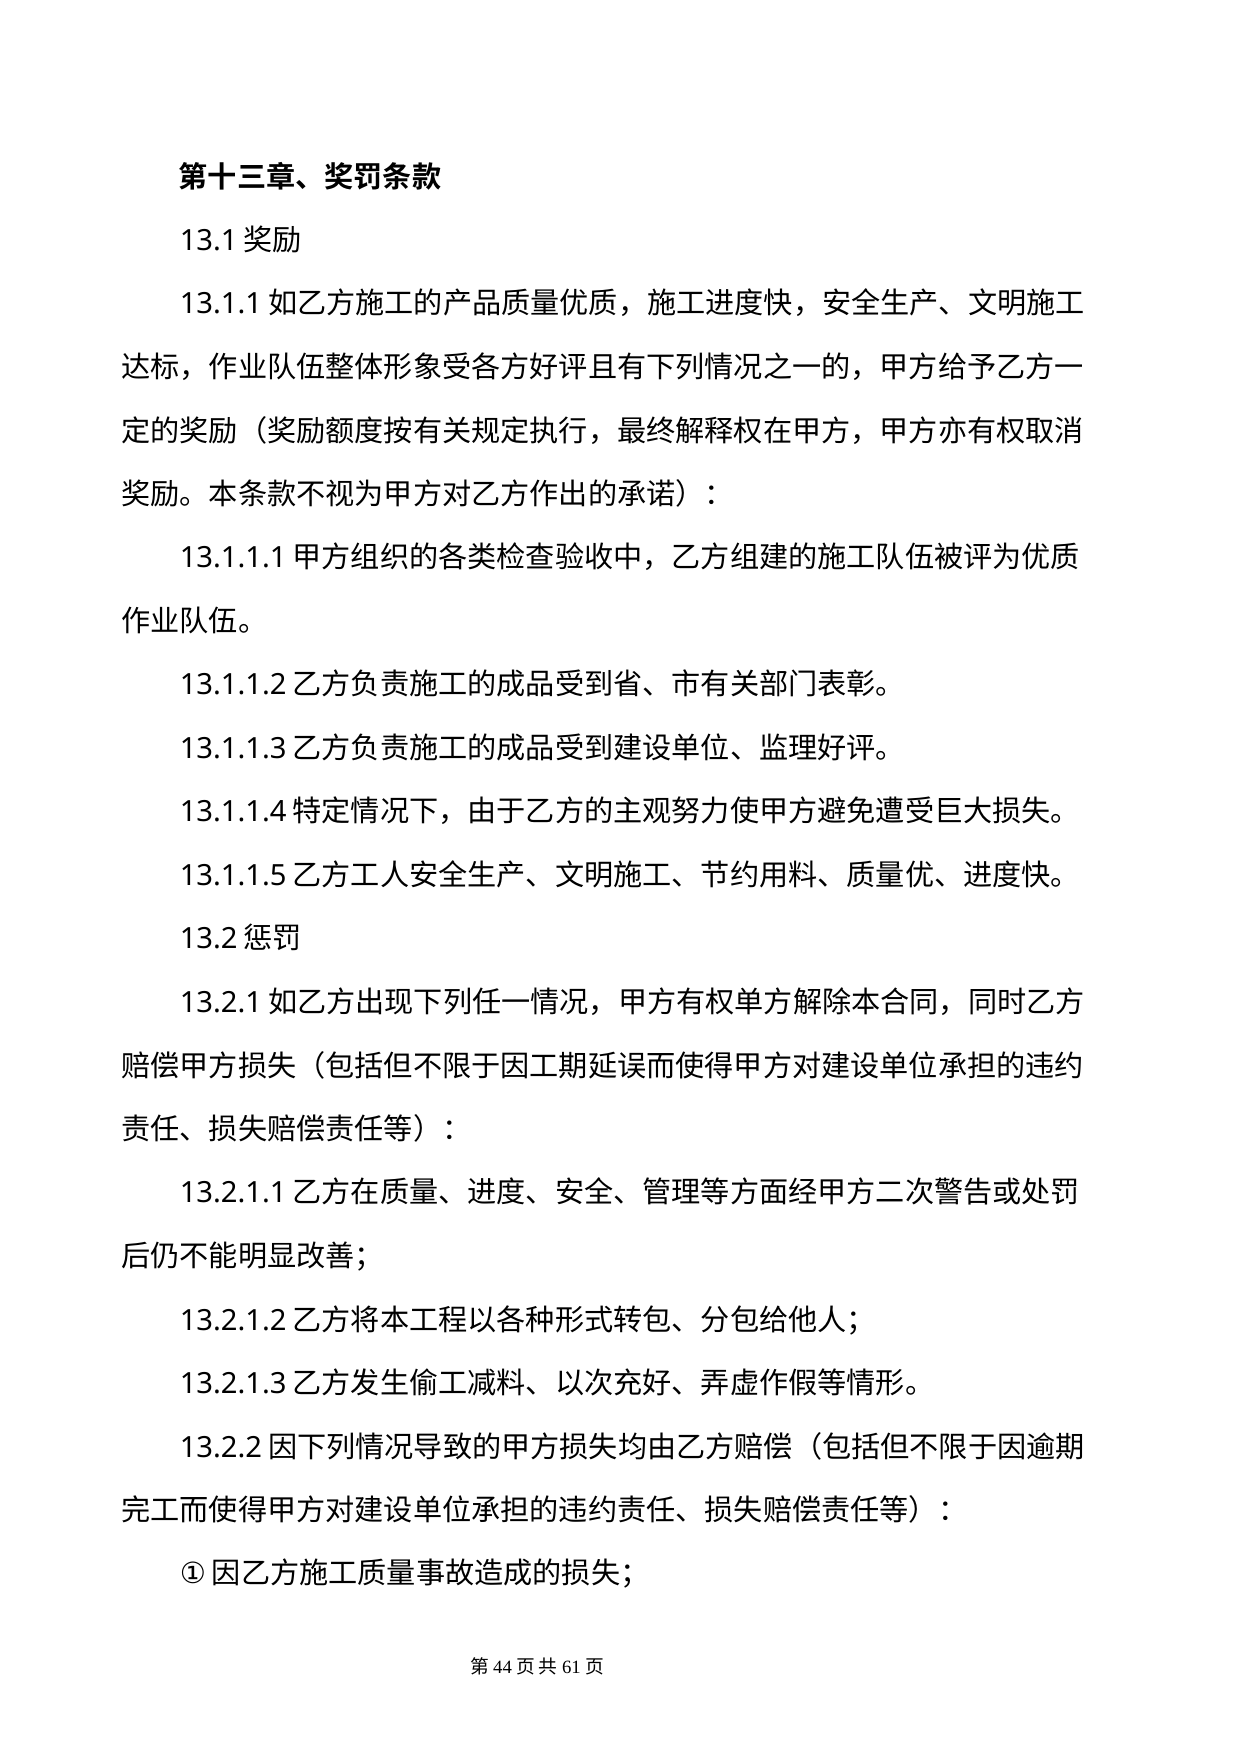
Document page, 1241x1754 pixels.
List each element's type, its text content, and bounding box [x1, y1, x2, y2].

text 第十三章、奖罚条款 [120, 153, 1098, 195]
text 13.1.1.3乙方负责施工的成品受到建设单位、监理好评。 [121, 724, 1098, 767]
text 13.1奖励 [121, 217, 1098, 259]
text 13.1.1.5乙方工人安全生产、文明施工、节约用料、质量优、进度快。 [121, 852, 1098, 894]
text 13.1.1如乙方施工的产品质量优质，施工进度快，安全生产、文明施工达标，作业队伍整体形象受各方好评且有下列情况之一的，甲方给予乙方一定的奖励（奖励额度按有关规定执行，最终解释权在甲方，甲方亦有权取消奖励。本条款不视为甲方对乙方作出的承诺）： [121, 280, 1098, 513]
text 13.2惩罚 [121, 915, 1098, 957]
text 13.2.1.3乙方发生偷工减料、以次充好、弄虚作假等情形。 [121, 1359, 1098, 1402]
text 13.2.2因下列情况导致的甲方损失均由乙方赔偿（包括但不限于因逾期完工而使得甲方对建设单位承担的违约责任、损失赔偿责任等）： [121, 1423, 1098, 1529]
text 13.2.1.2乙方将本工程以各种形式转包、分包给他人； [121, 1296, 1098, 1338]
text 13.2.1如乙方出现下列任一情况，甲方有权单方解除本合同，同时乙方赔偿甲方损失（包括但不限于因工期延误而使得甲方对建设单位承担的违约责任、损失赔偿责任等）： [121, 979, 1098, 1148]
text 13.2.1.1乙方在质量、进度、安全、管理等方面经甲方二次警告或处罚后仍不能明显改善； [121, 1169, 1098, 1275]
text 13.1.1.4特定情况下，由于乙方的主观努力使甲方避免遭受巨大损失。 [121, 788, 1098, 830]
text ①因乙方施工质量事故造成的损失； [121, 1550, 1098, 1592]
text 13.1.1.2乙方负责施工的成品受到省、市有关部门表彰。 [121, 661, 1098, 703]
text 13.1.1.1甲方组织的各类检查验收中，乙方组建的施工队伍被评为优质作业队伍。 [121, 534, 1098, 640]
